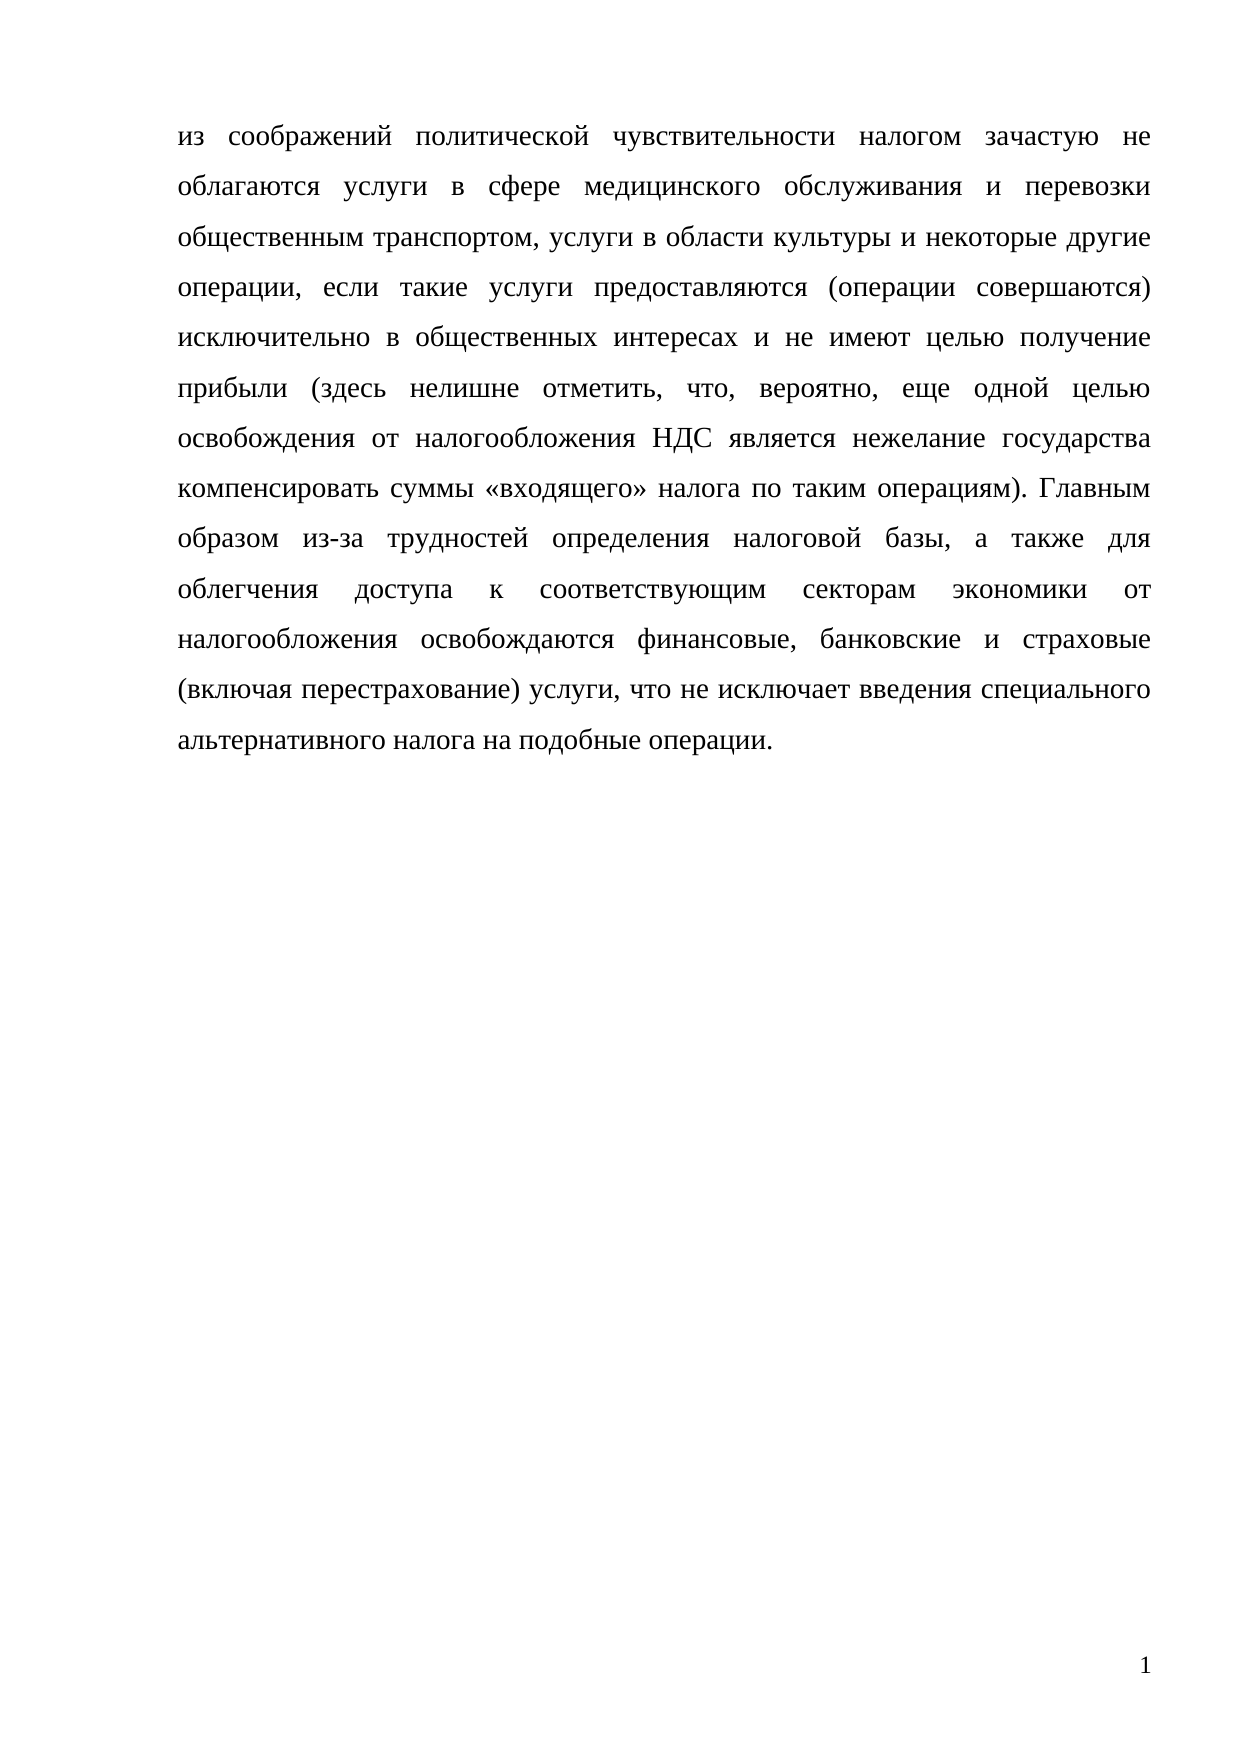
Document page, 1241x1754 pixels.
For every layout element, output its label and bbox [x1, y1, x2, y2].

text [177, 118, 1152, 755]
